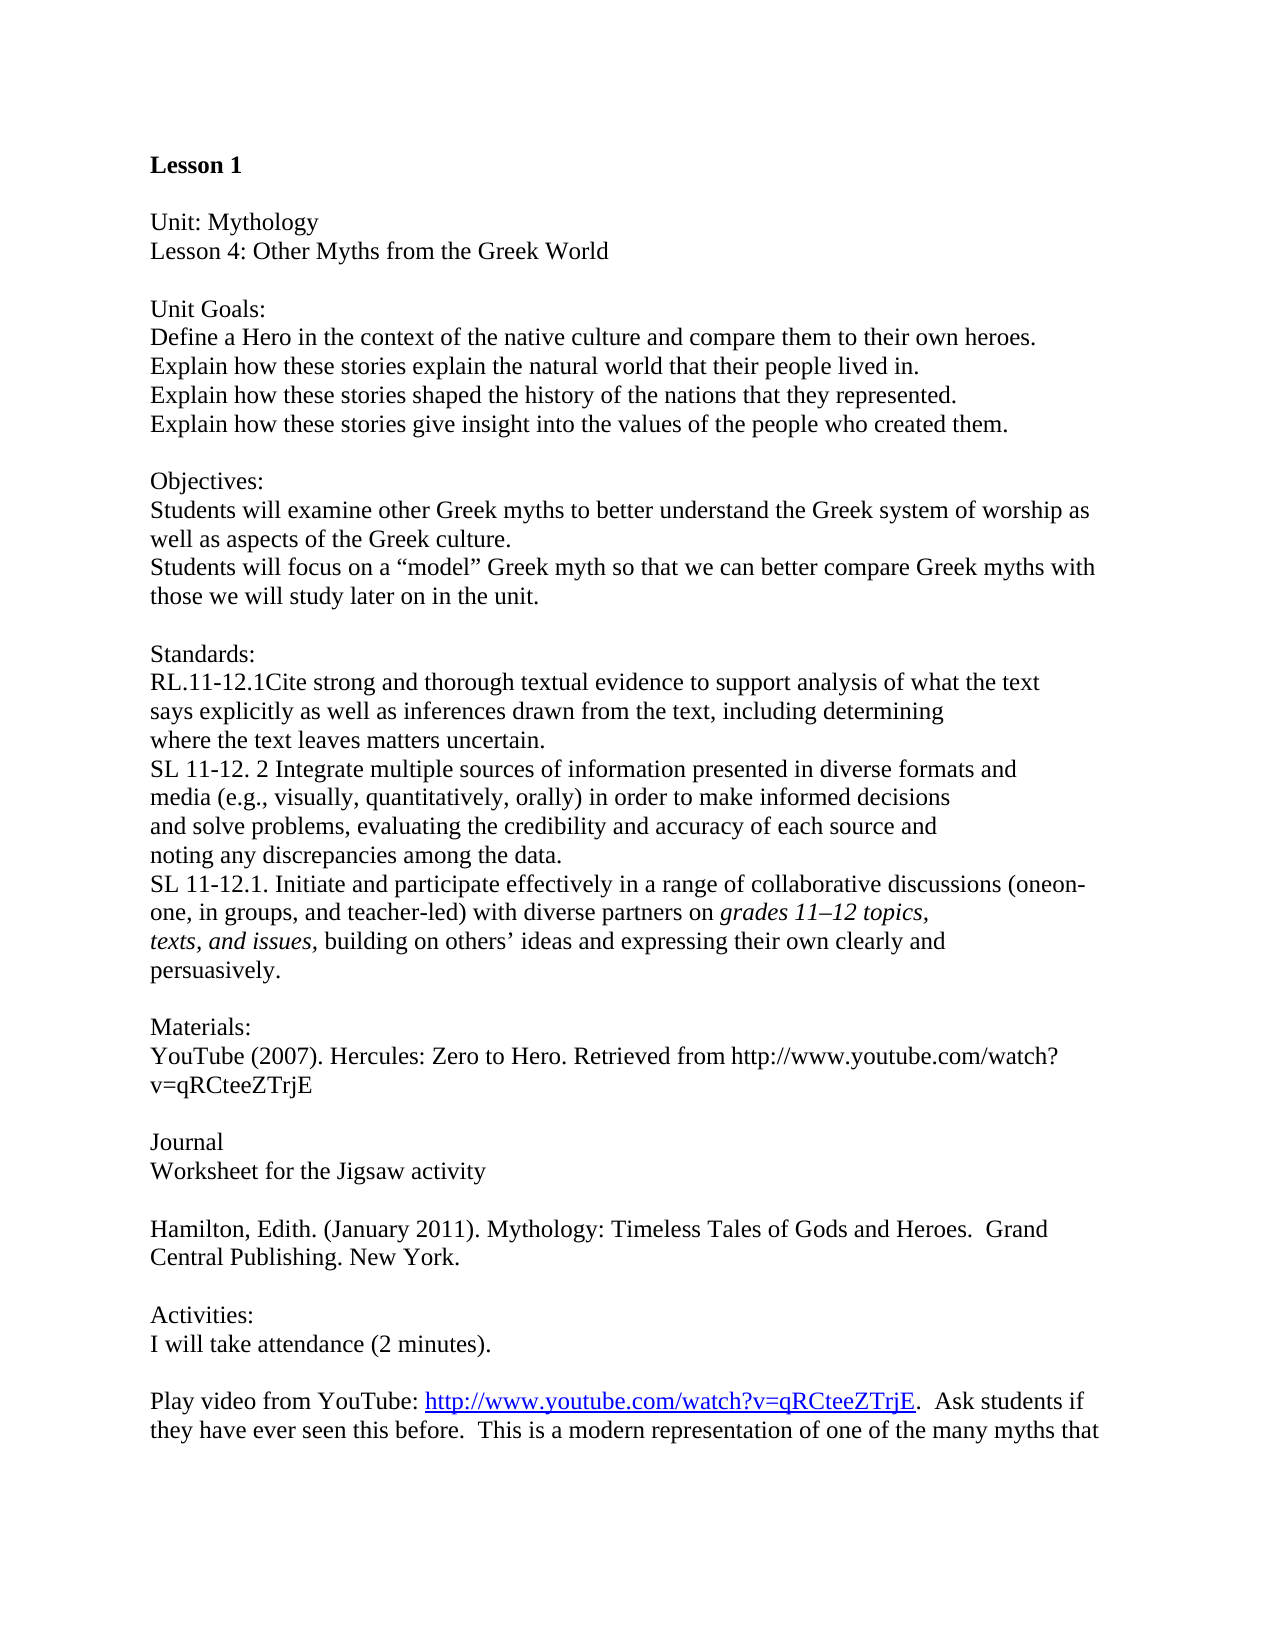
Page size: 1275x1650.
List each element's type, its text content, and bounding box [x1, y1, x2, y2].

text RL.11-12.1Cite strong and thorough textual evidence to support analysis of what the text [150, 667, 1125, 696]
text Materials: [150, 1012, 1125, 1041]
text where the text leaves matters uncertain. [150, 725, 1125, 754]
text Define a Hero in the context of the native culture and compare them to their own heroes. [150, 322, 1125, 351]
text one, in groups, and teacher-led) with diverse partners on grades 11–12 topics, [150, 897, 1125, 926]
text YouTube (2007). Hercules: Zero to Hero. Retrieved from http://www.youtube.com/watch?v=qRCteeZTrjE [150, 1041, 1125, 1099]
text I will take attendance (2 minutes). [150, 1329, 1125, 1357]
text media (e.g., visually, quantitatively, orally) in order to make informed decisions [150, 782, 1125, 811]
text noting any discrepancies among the data. [150, 840, 1125, 869]
text Hamilton, Edith. (January 2011). Mythology: Timeless Tales of Gods and Heroes. Grand Central Publishing. New York. [150, 1214, 1125, 1271]
text Students will focus on a “model” Greek myth so that we can better compare Greek myths with those we will study later on in the unit. [150, 552, 1125, 610]
text Unit: Mythology [150, 207, 1125, 236]
text says explicitly as well as inferences drawn from the text, including determining [150, 696, 1125, 725]
text Explain how these stories explain the natural world that their people lived in. [150, 351, 1125, 380]
text persuasively. [150, 955, 1125, 984]
text Students will examine other Greek myths to better understand the Greek system of worship as well as aspects of the Greek culture. [150, 495, 1125, 552]
text Lesson 4: Other Myths from the Greek World [150, 236, 1125, 265]
text Explain how these stories shaped the history of the nations that they represented. [150, 380, 1125, 409]
text Explain how these stories give insight into the values of the people who created them. [150, 409, 1125, 437]
text Journal [150, 1127, 1125, 1156]
text texts, and issues, building on others’ ideas and expressing their own clearly and [150, 926, 1125, 955]
text Unit Goals: [150, 294, 1125, 322]
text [150, 1386, 1125, 1444]
text SL 11-12.1. Initiate and participate effectively in a range of collaborative discussions (oneon- [150, 869, 1125, 897]
text and solve problems, evaluating the credibility and accuracy of each source and [150, 811, 1125, 840]
text Worksheet for the Jigsaw activity [150, 1156, 1125, 1185]
text Activities: [150, 1300, 1125, 1329]
text SL 11-12. 2 Integrate multiple sources of information presented in diverse formats and [150, 754, 1125, 782]
text Lesson 1 [150, 150, 1125, 179]
text Standards: [150, 639, 1125, 667]
text Objectives: [150, 466, 1125, 495]
